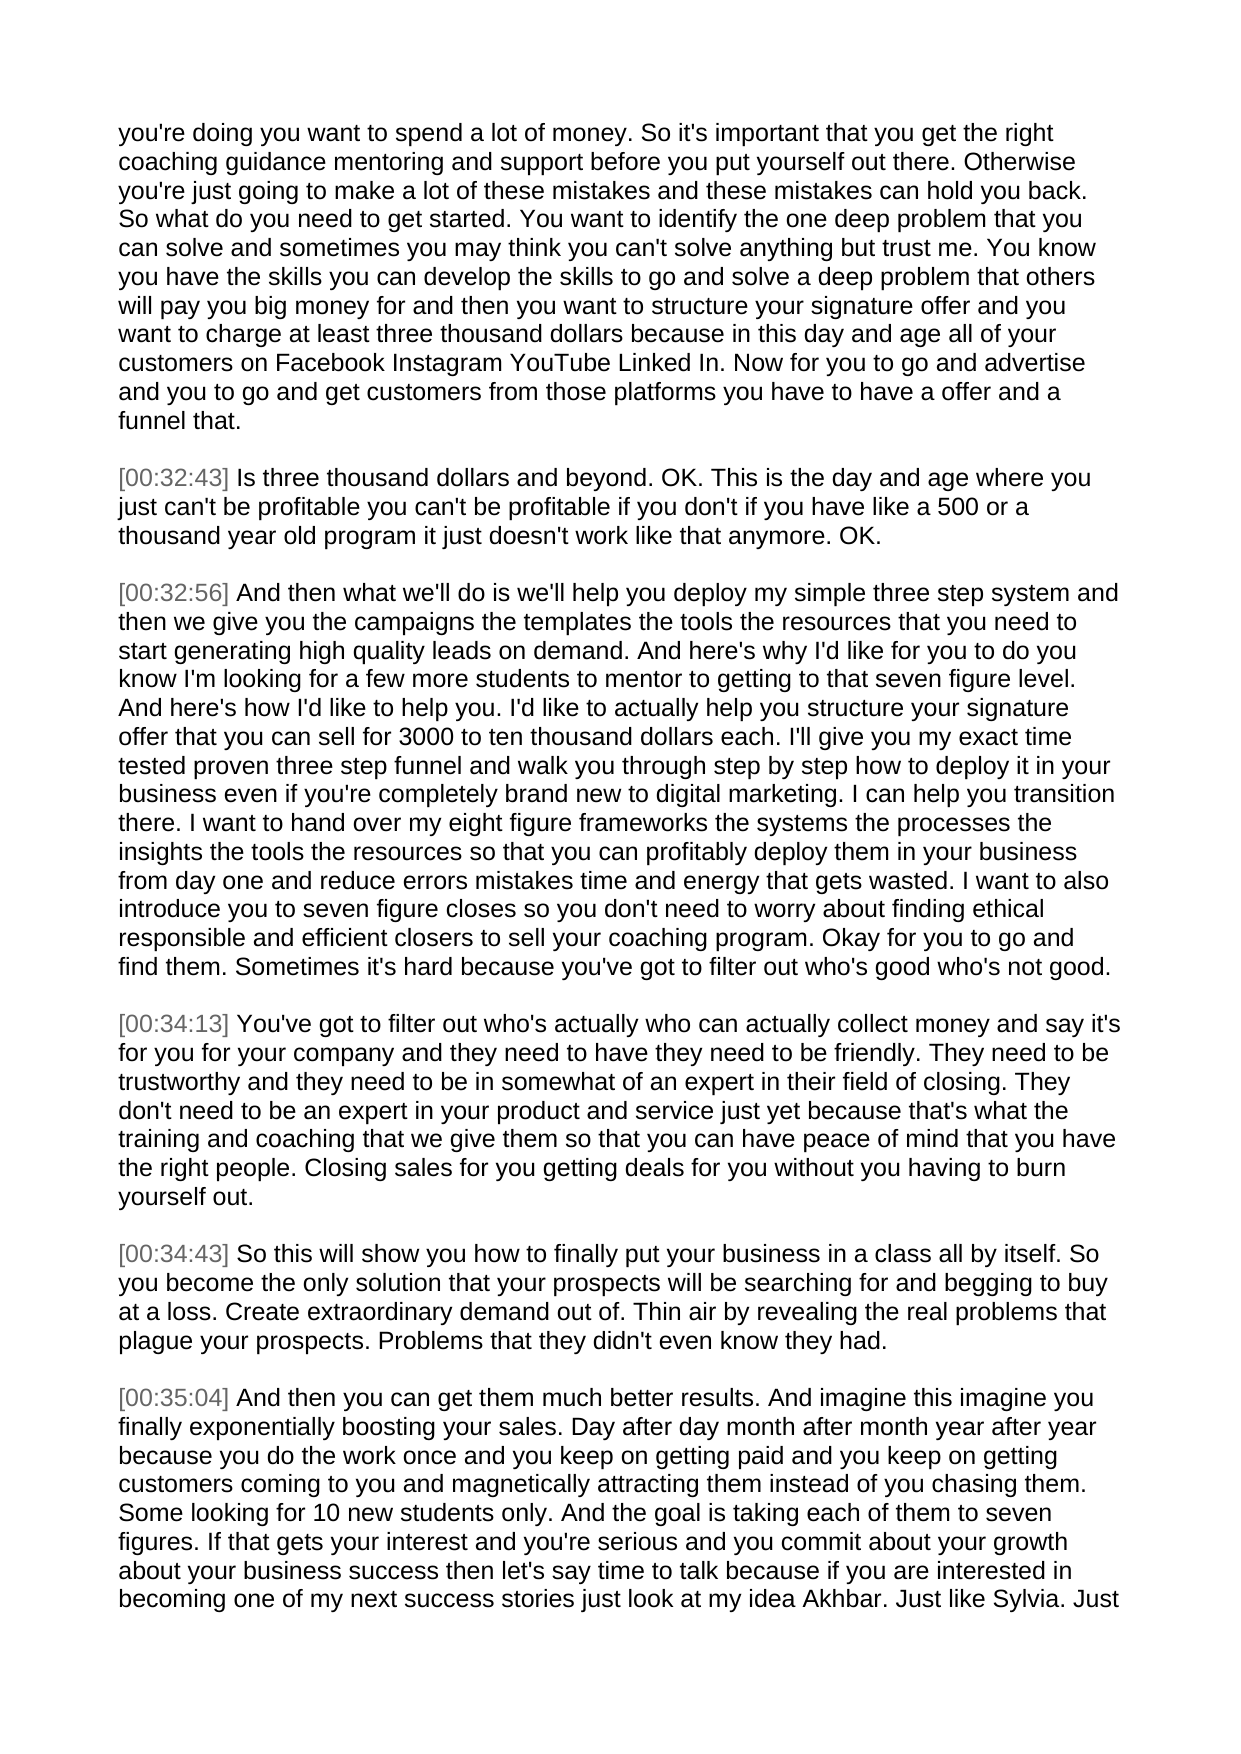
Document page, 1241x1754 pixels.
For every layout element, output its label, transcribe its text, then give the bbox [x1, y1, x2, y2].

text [118, 1383, 1122, 1613]
text [00:32:56] And then what we'll do is we'll help you deploy my simple three step system and then we give you the campaigns the templates the tools the resources that you need to start generating high quality leads on demand. And here's why I'd like for you to do you know I'm looking for a few more students to mentor to getting to that seven figure level. And here's how I'd like to help you. I'd like to actually help you structure your signature offer that you can sell for 3000 to ten thousand dollars each. I'll give you my exact time tested proven three step funnel and walk you through step by step how to deploy it in your business even if you're completely brand new to digital marketing. I can help you transition there. I want to hand over my eight figure frameworks the systems the processes the insights the tools the resources so that you can profitably deploy them in your business from day one and reduce errors mistakes time and energy that gets wasted. I want to also introduce you to seven figure closes so you don't need to worry about finding ethical responsible and efficient closers to sell your coaching program. Okay for you to go and find them. Sometimes it's hard because you've got to filter out who's good who's not good. [118, 578, 1122, 981]
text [118, 118, 1122, 434]
text [00:32:43] Is three thousand dollars and beyond. OK. This is the day and age where you just can't be profitable you can't be profitable if you don't if you have like a 500 or a thousand year old program it just doesn't work like that anymore. OK. [118, 463, 1122, 549]
text [00:34:13] You've got to filter out who's actually who can actually collect money and say it's for you for your company and they need to have they need to be friendly. They need to be trustworthy and they need to be in somewhat of an expert in their field of closing. They don't need to be an expert in your product and service just yet because that's what the training and coaching that we give them so that you can have peace of mind that you have the right people. Closing sales for you getting deals for you without you having to burn yourself out. [118, 1009, 1122, 1211]
text [00:34:43] So this will show you how to finally put your business in a class all by itself. So you become the only solution that your prospects will be searching for and begging to buy at a loss. Create extraordinary demand out of. Thin air by revealing the real problems that plague your prospects. Problems that they didn't even know they had. [118, 1239, 1122, 1354]
